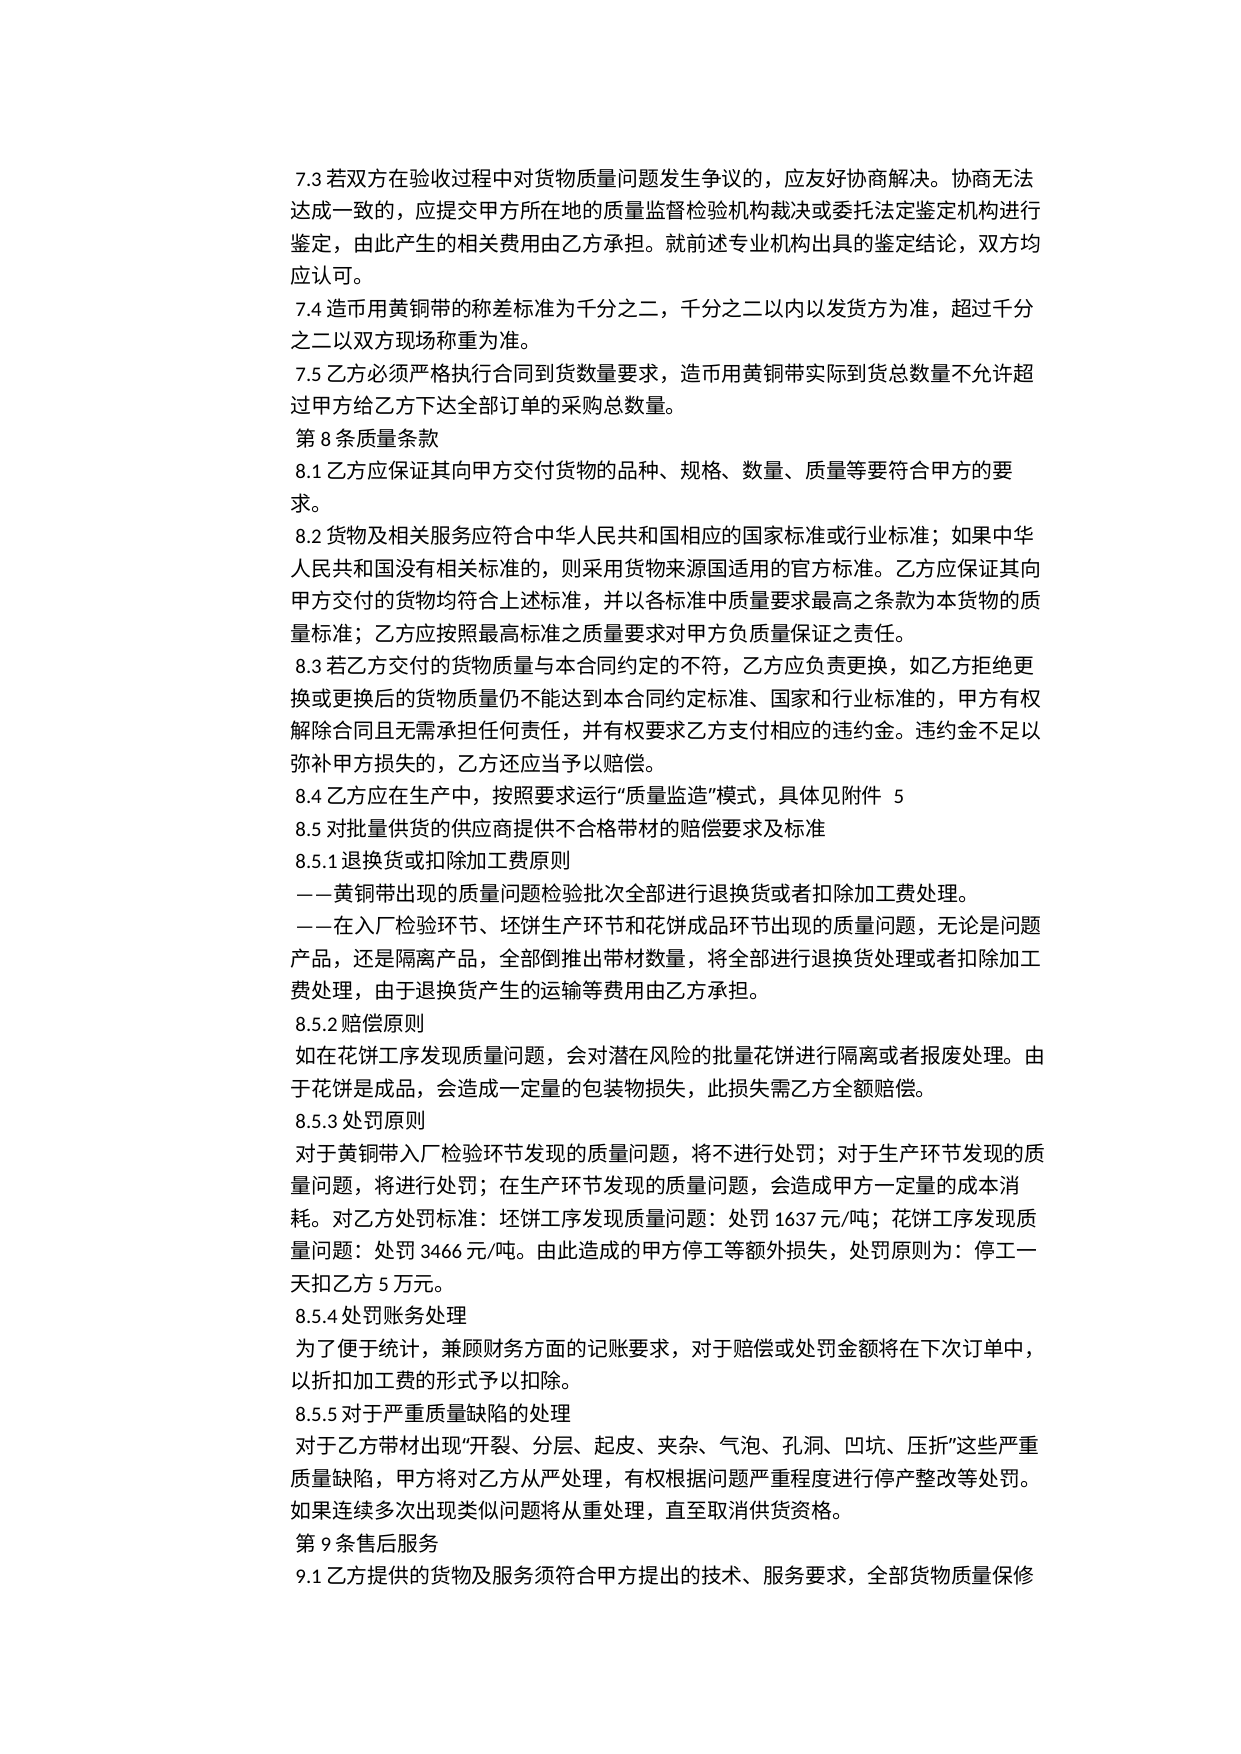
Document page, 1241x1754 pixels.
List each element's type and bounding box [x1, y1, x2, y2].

text [291, 162, 1053, 1592]
